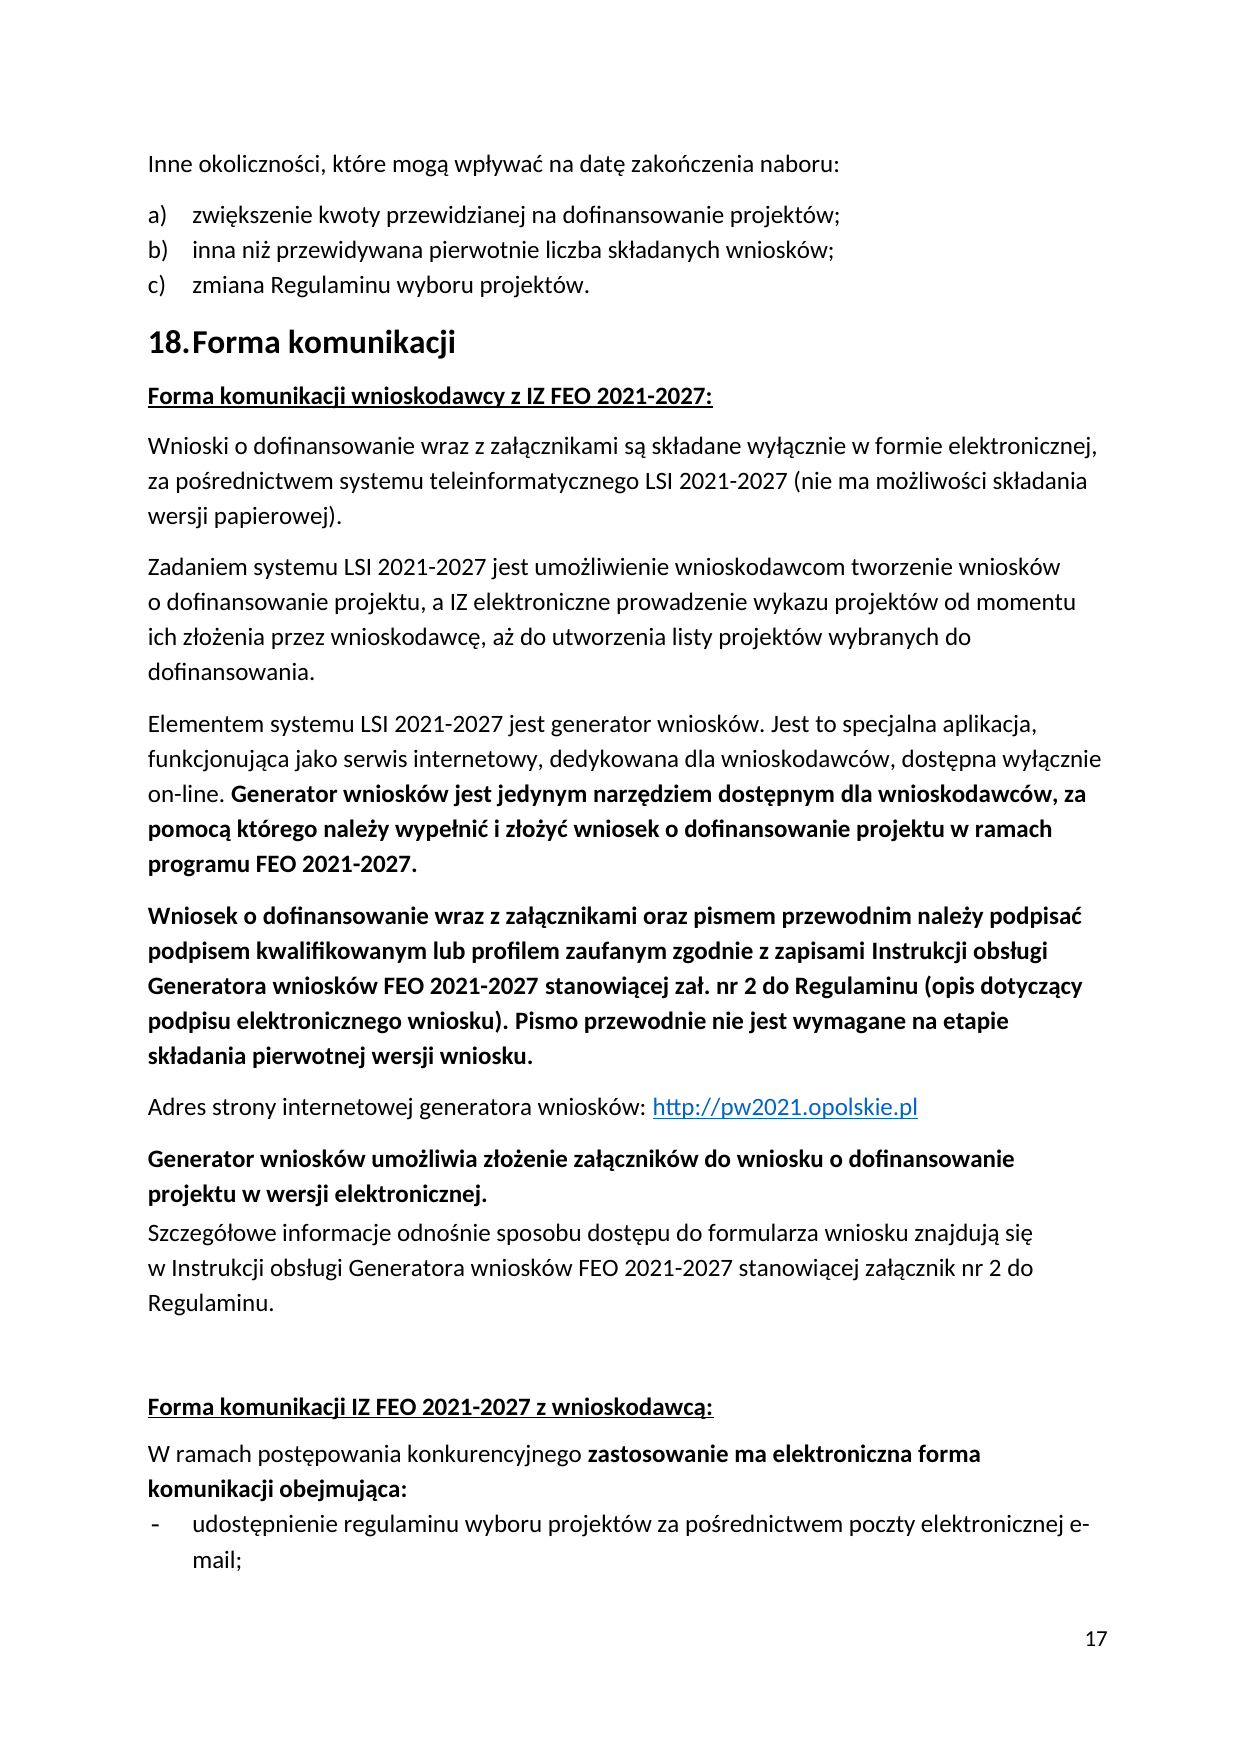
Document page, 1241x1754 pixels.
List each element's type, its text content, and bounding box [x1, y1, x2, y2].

text Wniosek o dofinansowanie wraz z załącznikami oraz pismem przewodnim należy podpisać podpisem kwalifikowanym lub profilem zaufanym zgodnie z zapisami Instrukcji obsługi Generatora wniosków FEO 2021-2027 stanowiącej zał. nr 2 do Regulaminu (opis dotyczący podpisu elektronicznego wniosku). Pismo przewodnie nie jest wymagane na etapie składania pierwotnej wersji wniosku. [148, 900, 1107, 1070]
list inna niż przewidywana pierwotnie liczba składanych wniosków; [148, 234, 1107, 265]
text Wnioski o dofinansowanie wraz z załącznikami są składane wyłącznie w formie elektronicznej, za pośrednictwem systemu teleinformatycznego LSI 2021-2027 (nie ma możliwości składania wersji papierowej). [148, 430, 1107, 530]
subtitle Forma komunikacji [148, 321, 1107, 362]
text Zadaniem systemu LSI 2021-2027 jest umożliwienie wnioskodawcom tworzenie wniosków o dofinansowanie projektu, a IZ elektroniczne prowadzenie wykazu projektów od momentu ich złożenia przez wnioskodawcę, aż do utworzenia listy projektów wybranych do dofinansowania. [148, 552, 1107, 687]
text Forma komunikacji wnioskodawcy z IZ FEO 2021-2027: [148, 380, 1107, 411]
list udostępnienie regulaminu wyboru projektów za pośrednictwem poczty elektronicznej e-mail; [148, 1508, 1107, 1575]
text Forma komunikacji IZ FEO 2021-2027 z wnioskodawcą: [148, 1391, 1107, 1421]
text Inne okoliczności, które mogą wpływać na datę zakończenia naboru: [148, 148, 1107, 178]
text Generator wniosków umożliwia złożenie załączników do wniosku o dofinansowanie projektu w wersji elektronicznej. [148, 1143, 1107, 1209]
text Elementem systemu LSI 2021-2027 jest generator wniosków. Jest to specjalna aplikacja, funkcjonująca jako serwis internetowy, dedykowana dla wnioskodawców, dostępna wyłącznie on-line. Generator wniosków jest jedynym narzędziem dostępnym dla wnioskodawców, za pomocą którego należy wypełnić i złożyć wniosek o dofinansowanie projektu w ramach programu FEO 2021-2027. [148, 708, 1107, 879]
text Adres strony internetowej generatora wniosków: http://pw2021.opolskie.pl [148, 1092, 1107, 1122]
text W ramach postępowania konkurencyjnego zastosowanie ma elektroniczna forma komunikacji obejmująca: [148, 1438, 1107, 1504]
text Szczegółowe informacje odnośnie sposobu dostępu do formularza wniosku znajdują się w Instrukcji obsługi Generatora wniosków FEO 2021-2027 stanowiącej załącznik nr 2 do Regulaminu. [148, 1217, 1107, 1318]
list zmiana Regulaminu wyboru projektów. [148, 269, 1107, 300]
list zwiększenie kwoty przewidzianej na dofinansowanie projektów; [148, 199, 1107, 230]
